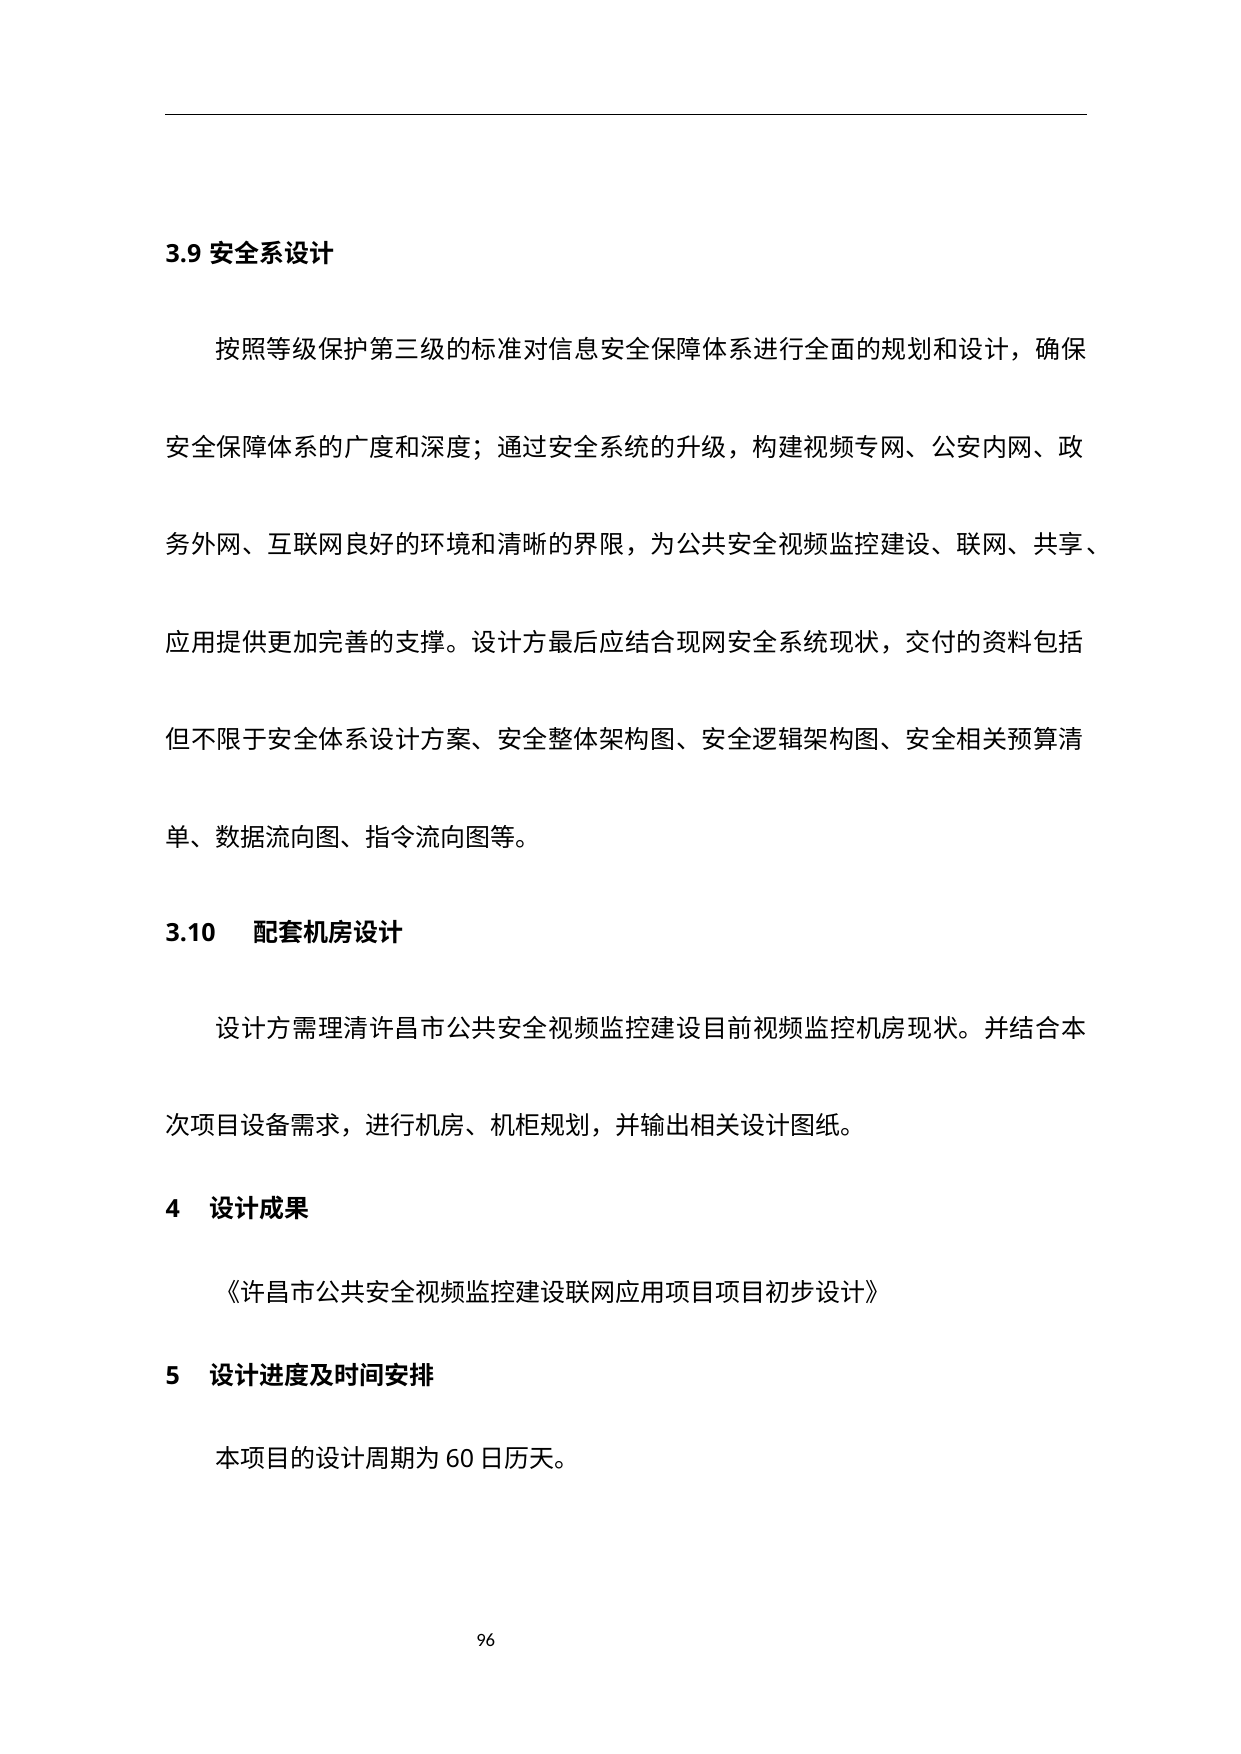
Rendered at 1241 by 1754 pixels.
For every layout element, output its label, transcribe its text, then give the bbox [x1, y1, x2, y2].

text 本项目的设计周期为60日历天。 [165, 1424, 1087, 1489]
text 设计方需理清许昌市公共安全视频监控建设目前视频监控机房现状。并结合本次项目设备需求，进行机房、机柜规划，并输出相关设计图纸。 [165, 994, 1087, 1156]
subtitle 安全系设计 [165, 219, 1087, 284]
text 《许昌市公共安全视频监控建设联网应用项目项目初步设计》 [165, 1258, 1087, 1323]
subtitle 设计成果 [165, 1174, 1087, 1239]
text 按照等级保护第三级的标准对信息安全保障体系进行全面的规划和设计，确保安全保障体系的广度和深度；通过安全系统的升级，构建视频专网、公安内网、政务外网、互联网良好的环境和清晰的界限，为公共安全视频监控建设、联网、共享、应用提供更加完善的支撑。设计方最后应结合现网安全系统现状，交付的资料包括但不限于安全体系设计方案、安全整体架构图、安全逻辑架构图、安全相关预算清单、数据流向图、指令流向图等。 [165, 315, 1087, 868]
subtitle 设计进度及时间安排 [165, 1341, 1087, 1406]
subtitle 配套机房设计 [165, 898, 1087, 963]
